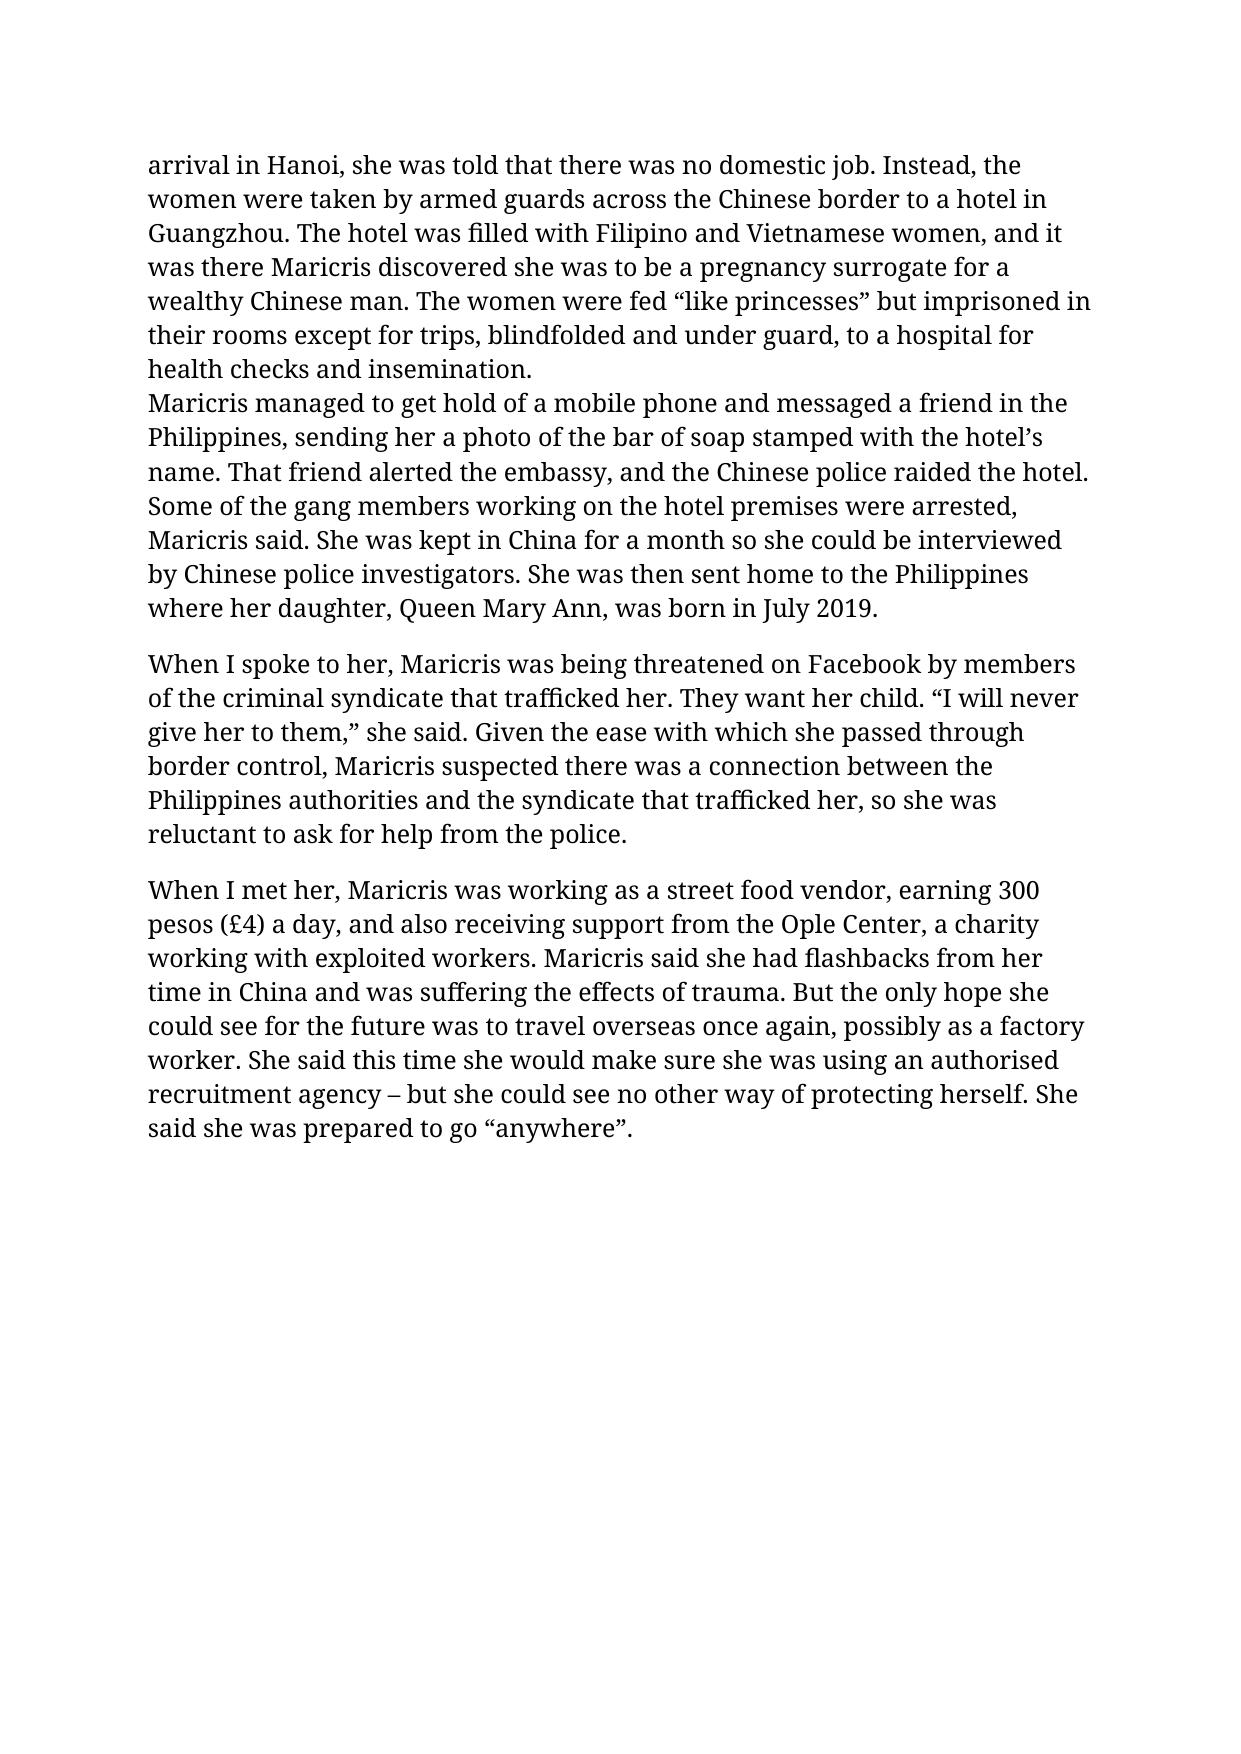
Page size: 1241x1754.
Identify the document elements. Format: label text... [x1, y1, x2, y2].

text Maricris managed to get hold of a mobile phone and messaged a friend in the Philippines, sending her a photo of the bar of soap stamped with the hotel’s name. That friend alerted the embassy, and the Chinese police raided the hotel. Some of the gang members working on the hotel premises were arrested, Maricris said. She was kept in China for a month so she could be interviewed by Chinese police investigators. She was then sent home to the Philippines where her daughter, Queen Mary Ann, was born in July 2019. [148, 386, 1093, 624]
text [148, 148, 1093, 386]
text When I spoke to her, Maricris was being threatened on Facebook by members of the criminal syndicate that trafficked her. They want her child. “I will never give her to them,” she said. Given the ease with which she passed through border control, Maricris suspected there was a connection between the Philippines authorities and the syndicate that trafficked her, so she was reluctant to ask for help from the police. [148, 646, 1093, 851]
text When I met her, Maricris was working as a street food vendor, earning 300 pesos (£4) a day, and also receiving support from the Ople Center, a charity working with exploited workers. Maricris said she had flashbacks from her time in China and was suffering the effects of trauma. But the only hope she could see for the future was to travel overseas once again, possibly as a factory worker. She said this time she would make sure she was using an authorised recruitment agency – but she could see no other way of protecting herself. She said she was prepared to go “anywhere”. [148, 873, 1093, 1145]
